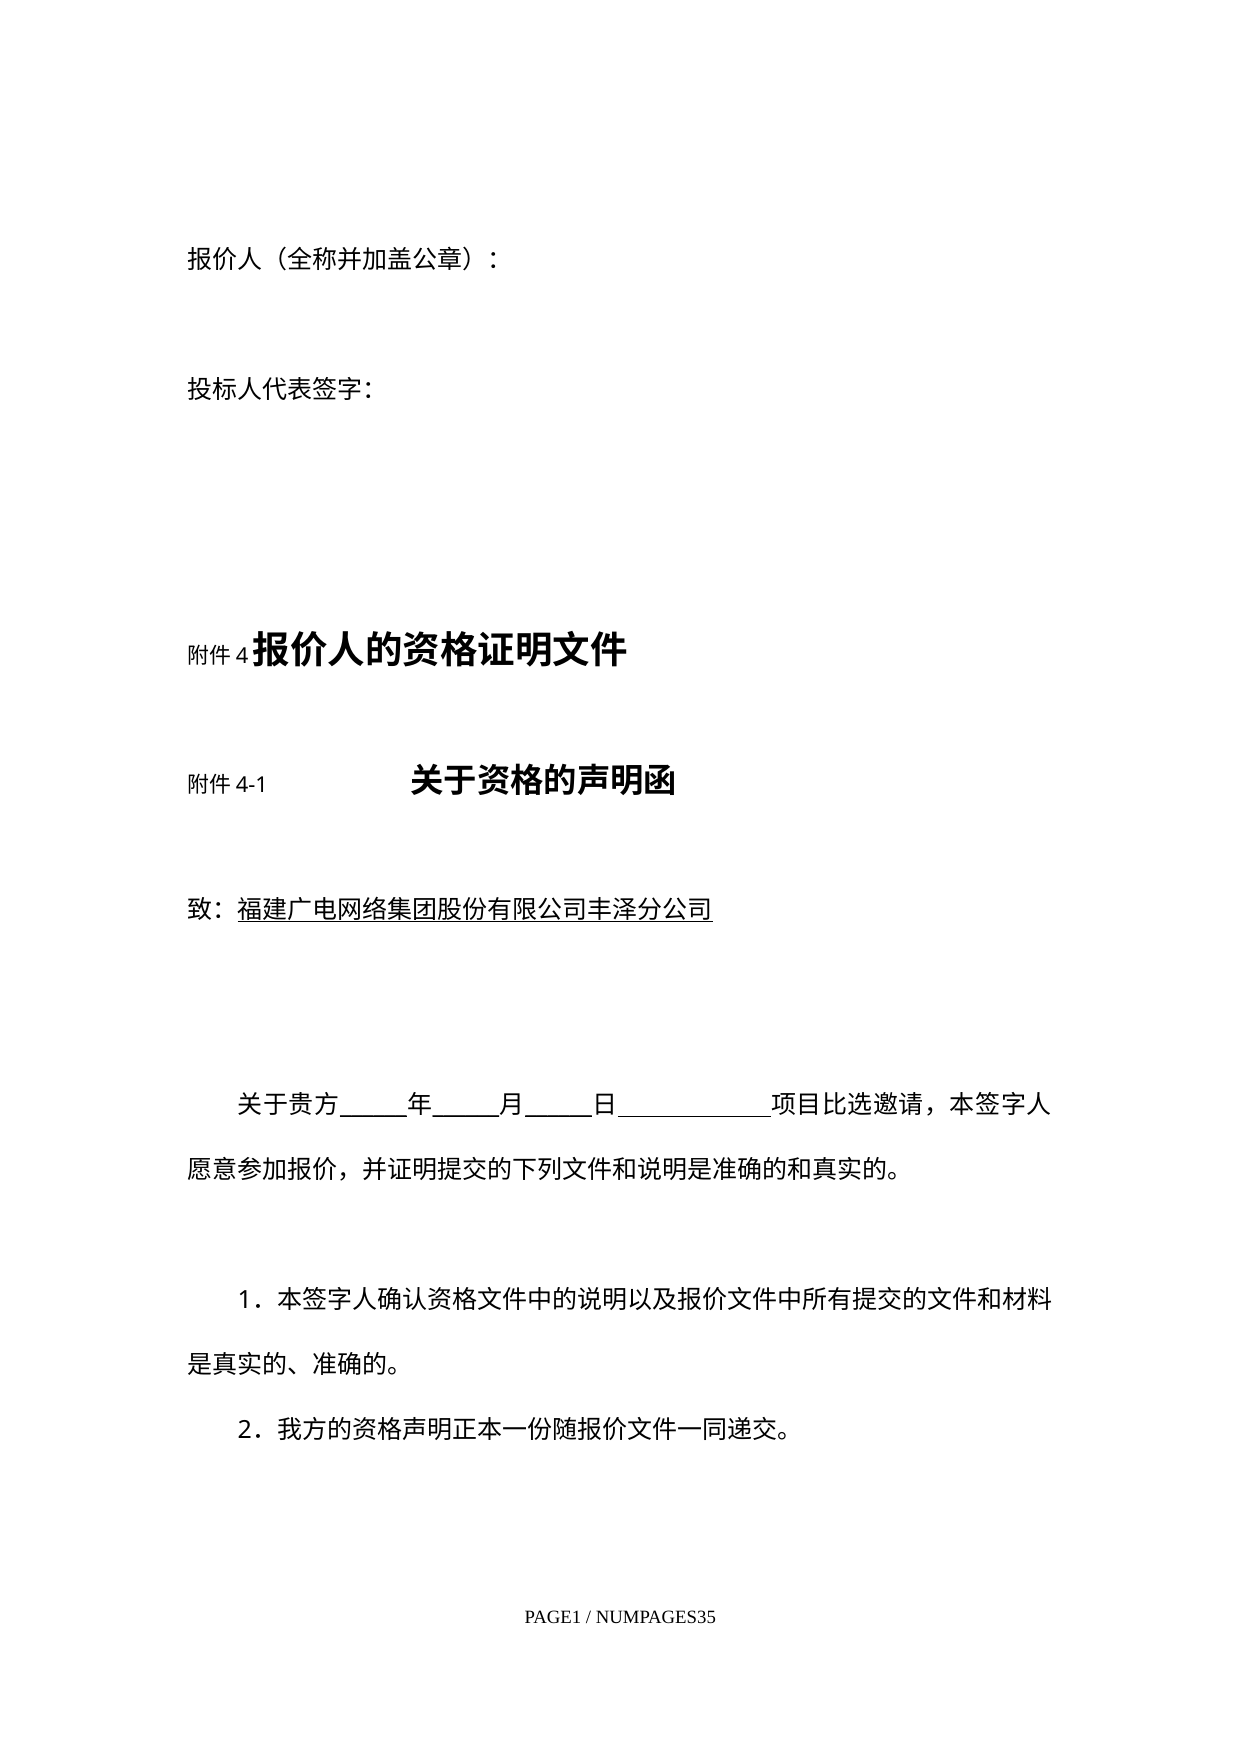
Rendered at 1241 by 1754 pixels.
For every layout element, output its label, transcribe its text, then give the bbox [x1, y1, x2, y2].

text 附件4-1 关于资格的声明函 [187, 745, 1053, 810]
text 附件4报价人的资格证明文件 [187, 615, 1053, 680]
text 报价人（全称并加盖公章）： [187, 225, 1053, 290]
text 致：福建广电网络集团股份有限公司丰泽分公司 [187, 875, 1053, 940]
text 投标人代表签字： [187, 355, 1053, 420]
text 关于贵方______年______月______日 项目比选邀请，本签字人愿意参加报价，并证明提交的下列文件和说明是准确的和真实的。 [187, 1070, 1053, 1200]
text 2．我方的资格声明正本一份随报价文件一同递交。 [187, 1395, 1053, 1460]
text 1．本签字人确认资格文件中的说明以及报价文件中所有提交的文件和材料是真实的、准确的。 [187, 1265, 1053, 1395]
